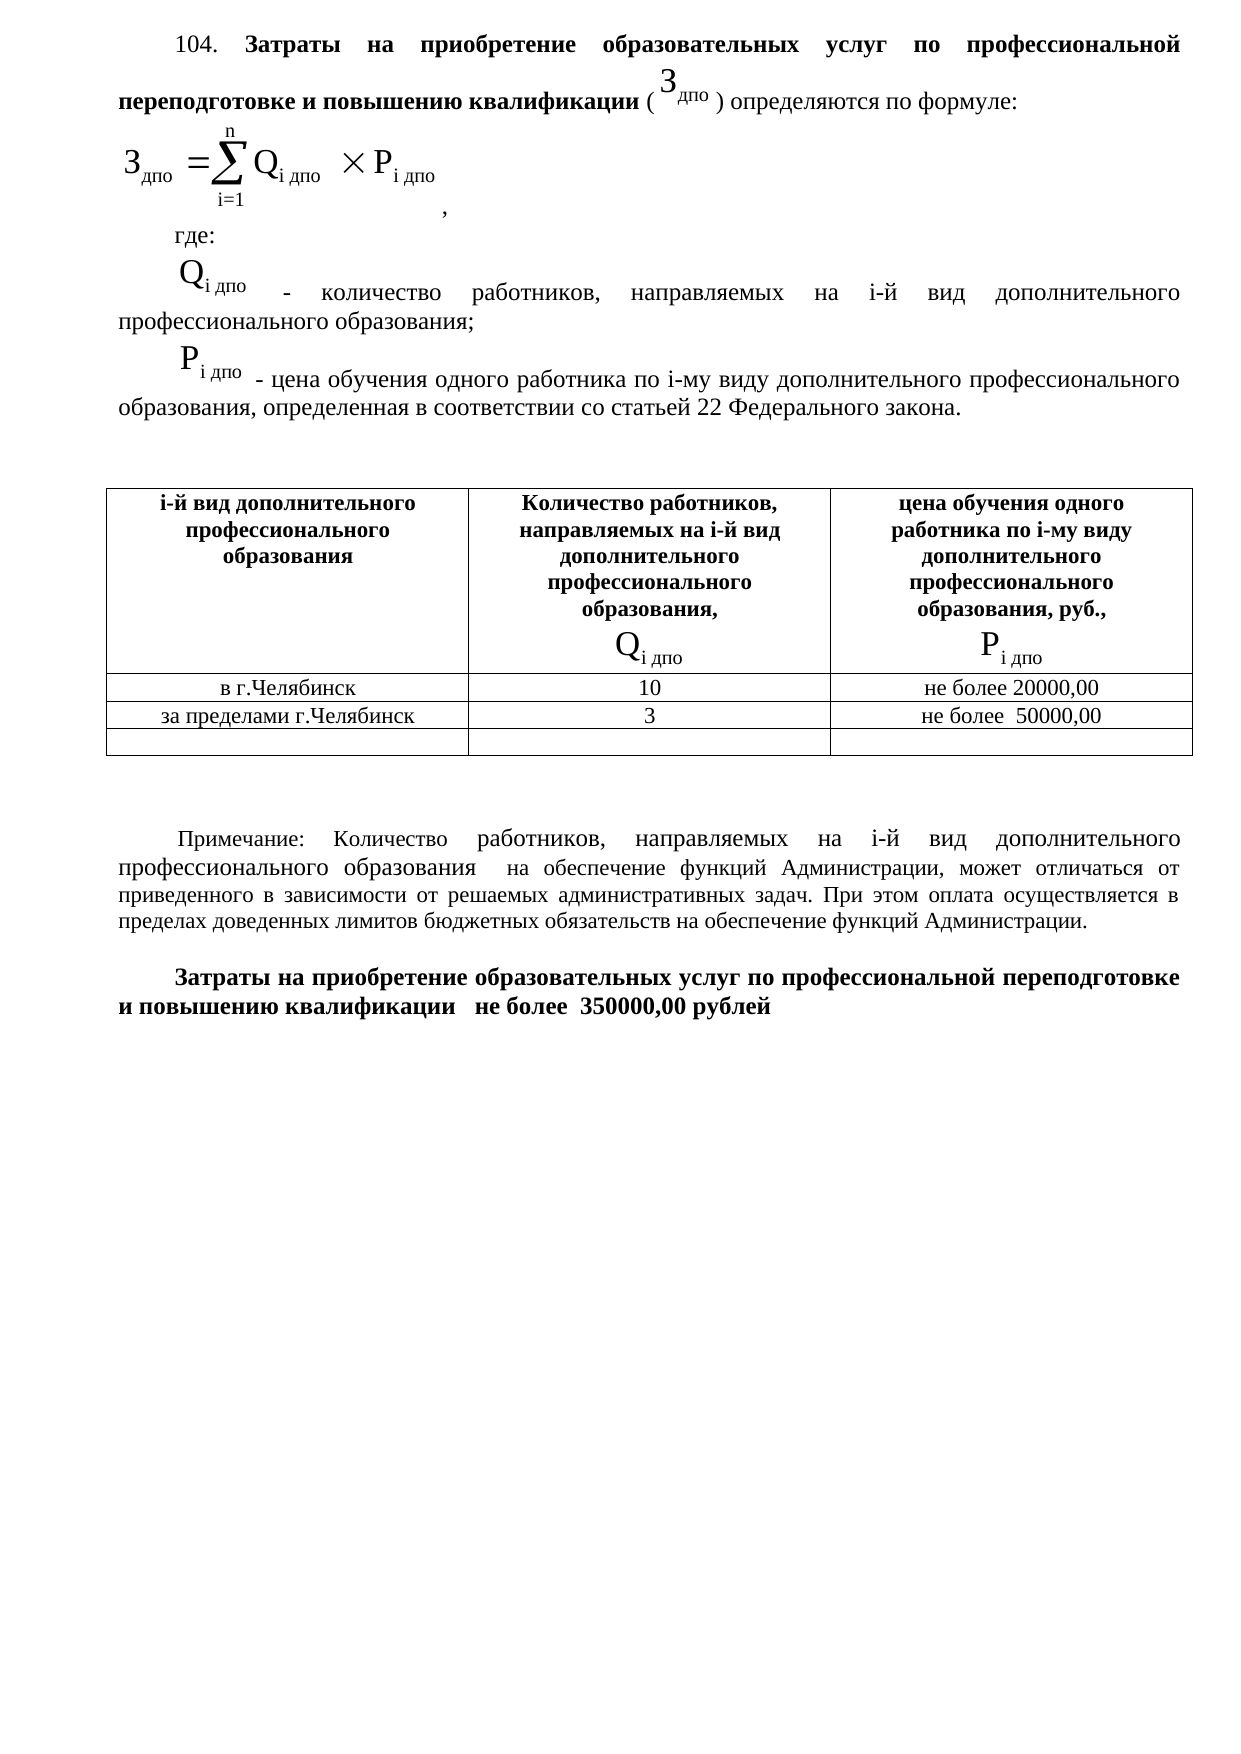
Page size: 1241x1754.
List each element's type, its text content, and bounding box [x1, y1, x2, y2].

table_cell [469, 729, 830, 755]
text Затраты на приобретение образовательных услуг по профессиональной переподготовке и повышению квалификации не более 350000,00 рублей [118, 962, 1181, 1020]
text 104. Затраты на приобретение образовательных услуг по профессиональной переподготовке и повышению квалификации () определяются по формуле: [118, 29, 1181, 115]
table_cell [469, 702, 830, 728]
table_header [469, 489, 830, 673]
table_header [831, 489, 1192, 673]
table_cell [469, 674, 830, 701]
text - цена обучения одного работника по i-му виду дополнительного профессионального образования, определенная в соответствии со статьей 22 Федерального закона. [118, 335, 1181, 421]
text Примечание: Количество работников, направляемых на i-й вид дополнительного профессионального образования на обеспечение функций Администрации, может отличаться от приведенного в зависимости от решаемых административных задач. При этом оплата осуществляется в пределах доведенных лимитов бюджетных обязательств на обеспечение функций Администрации. [118, 823, 1181, 934]
text где: [118, 220, 1181, 248]
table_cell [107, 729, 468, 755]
text , [118, 115, 1181, 220]
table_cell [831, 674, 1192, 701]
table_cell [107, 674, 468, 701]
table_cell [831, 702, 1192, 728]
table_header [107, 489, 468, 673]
text - количество работников, направляемых на i-й вид дополнительного профессионального образования; [118, 248, 1181, 335]
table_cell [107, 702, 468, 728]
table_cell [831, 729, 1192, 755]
